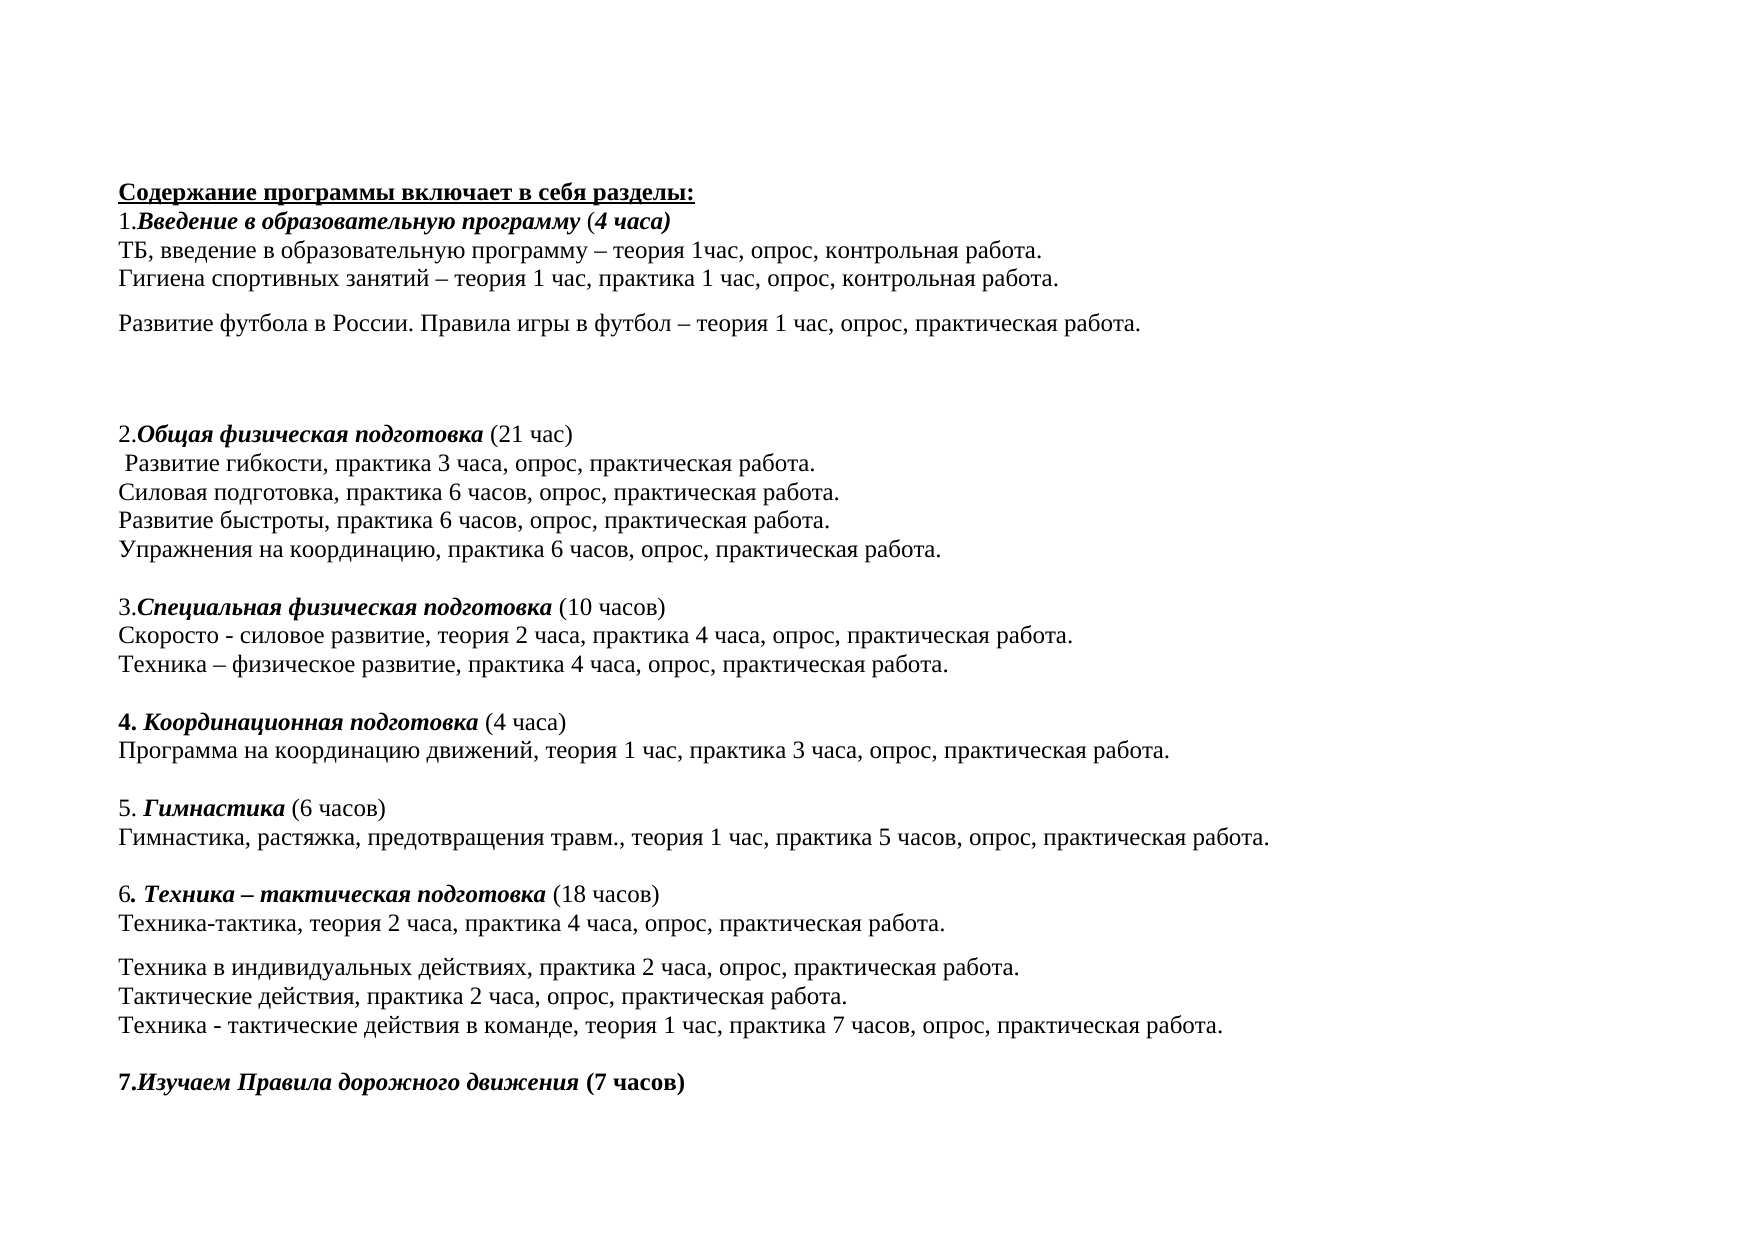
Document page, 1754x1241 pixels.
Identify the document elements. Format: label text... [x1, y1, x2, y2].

text 3.Специальная физическая подготовка (10 часов) [118, 592, 1636, 620]
text Развитие футбола в России. Правила игры в футбол – теория 1 час, опрос, практическая работа. [118, 308, 1636, 337]
text 2.Общая физическая подготовка (21 час) [118, 419, 1636, 448]
text Развитие гибкости, практика 3 часа, опрос, практическая работа. [118, 448, 1636, 477]
text Гигиена спортивных занятий – теория 1 час, практика 1 час, опрос, контрольная работа. [118, 263, 1636, 292]
text Силовая подготовка, практика 6 часов, опрос, практическая работа. [118, 477, 1636, 505]
text 5. Гимнастика (6 часов) [118, 793, 1636, 822]
text Развитие быстроты, практика 6 часов, опрос, практическая работа. [118, 505, 1636, 534]
text Техника - тактические действия в команде, теория 1 час, практика 7 часов, опрос, практическая работа. [118, 1010, 1636, 1038]
text Тактические действия, практика 2 часа, опрос, практическая работа. [118, 981, 1636, 1010]
text Техника-тактика, теория 2 часа, практика 4 часа, опрос, практическая работа. [118, 908, 1636, 937]
text Содержание программы включает в себя разделы: [118, 177, 1636, 206]
text Техника – физическое развитие, практика 4 часа, опрос, практическая работа. [118, 649, 1636, 678]
text Гимнастика, растяжка, предотвращения травм., теория 1 час, практика 5 часов, опрос, практическая работа. [118, 822, 1636, 850]
text Скоросто - силовое развитие, теория 2 часа, практика 4 часа, опрос, практическая работа. [118, 620, 1636, 649]
text Программа на координацию движений, теория 1 час, практика 3 часа, опрос, практическая работа. [118, 735, 1636, 764]
text 6. Техника – тактическая подготовка (18 часов) [118, 879, 1636, 908]
text ТБ, введение в образовательную программу – теория 1час, опрос, контрольная работа. [118, 235, 1636, 263]
text 1.Введение в образовательную программу (4 часа) [118, 206, 1636, 235]
text 4. Координационная подготовка (4 часа) [118, 707, 1636, 735]
text Техника в индивидуальных действиях, практика 2 часа, опрос, практическая работа. [118, 952, 1636, 981]
text 7.Изучаем Правила дорожного движения (7 часов) [118, 1067, 1636, 1096]
text Упражнения на координацию, практика 6 часов, опрос, практическая работа. [118, 534, 1636, 563]
